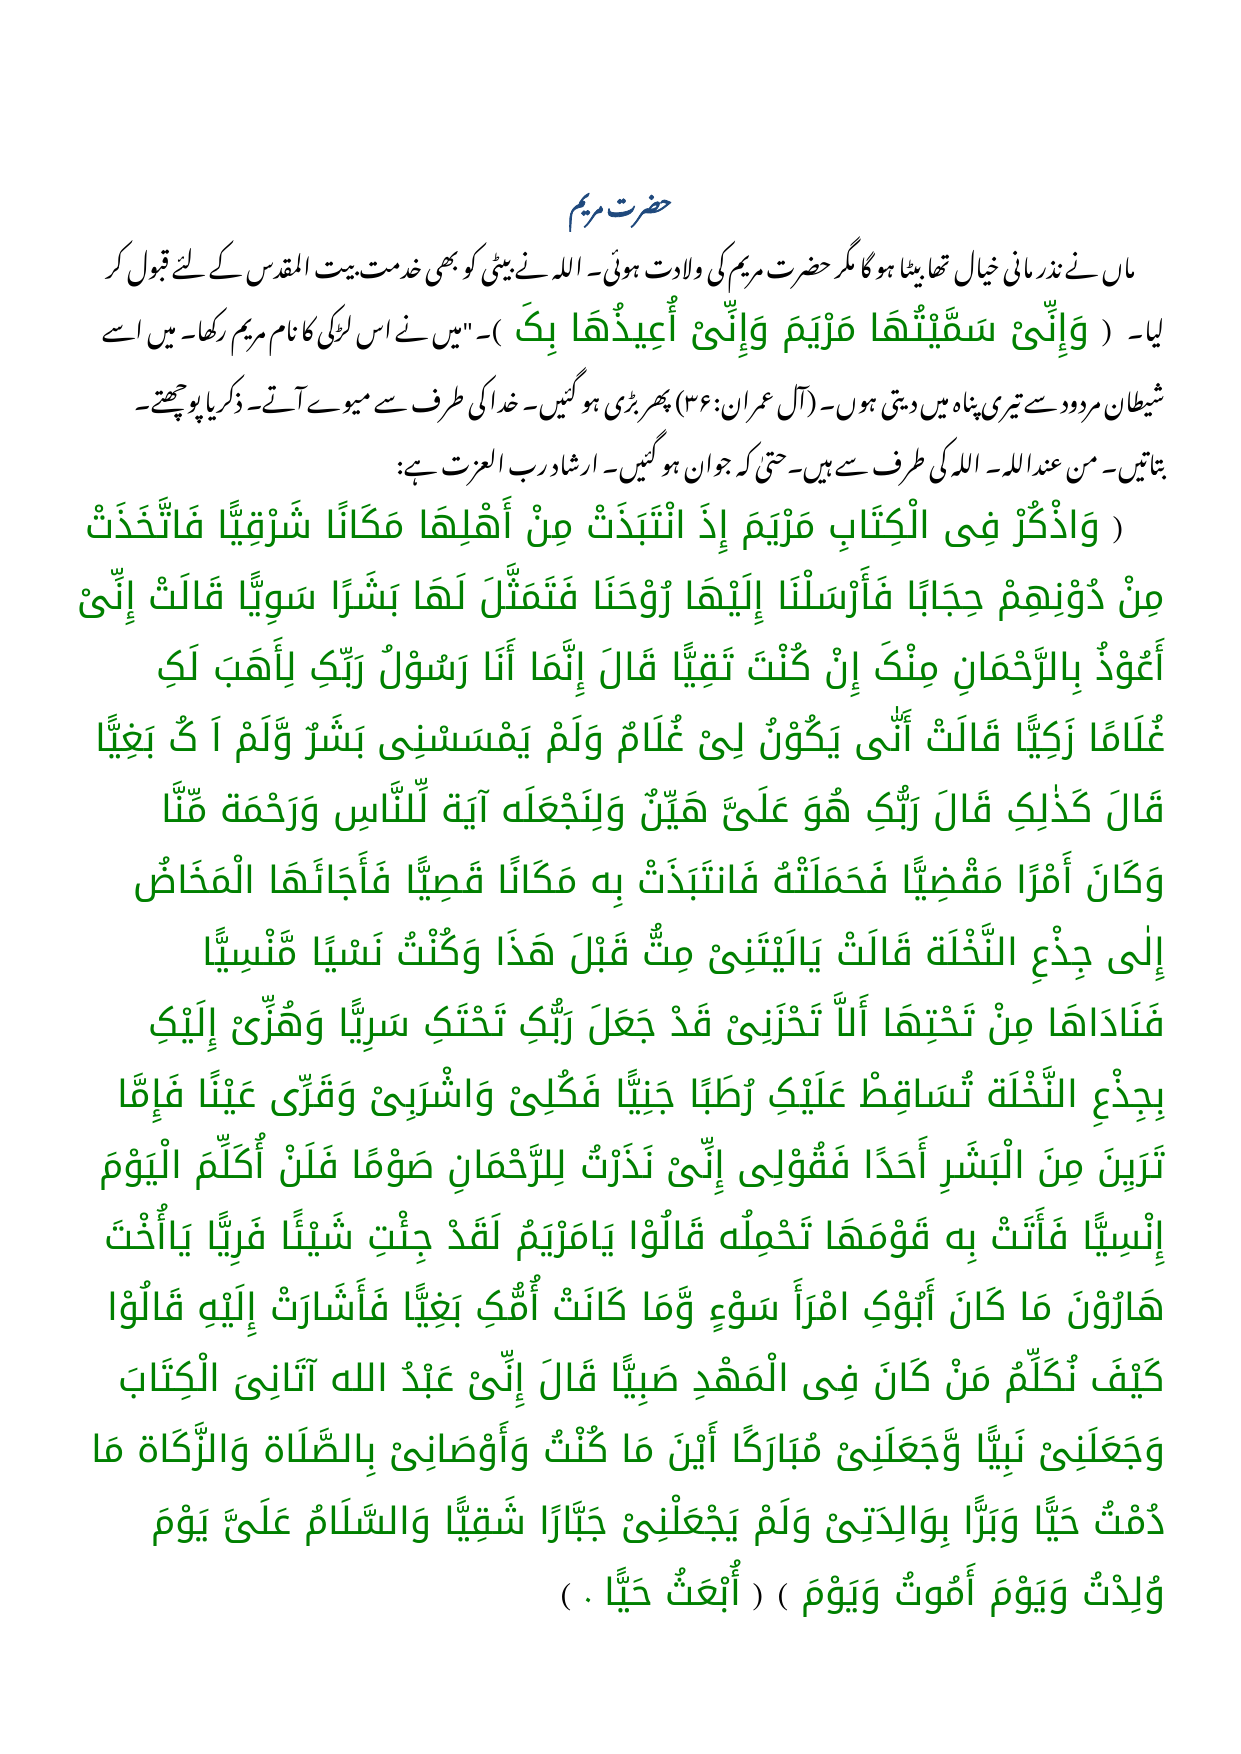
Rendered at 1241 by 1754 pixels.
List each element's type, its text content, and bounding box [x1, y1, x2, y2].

text ماں نے نذر مانی خیال تھا بیٹا ہو گا مگر حضرت مریم کی ولادت ہوئی۔ اللہ نے بیٹی کو بھی خدمت بیت المقدس کے لئے قبول کر لیا۔ ( وَإِنِّیْ سَمَّیْتُهَا مَرْیَمَ وَإِنِّیْ أُعِیذُهَا بِکَ )۔ "میں نے اس لڑکی کا نام مریم رکھا۔ میں اسے شیطان مردود سے تیری پناہ میں دیتی ہوں۔ (آل عمران:۳۶) پھر بڑی ہو گئیں۔ خدا کی طرف سے میوے آتے۔ ذکریا پوچھتے۔ بتاتیں۔ من عنداللہ۔ اللہ کی طرف سے ہیں۔حتیٰ کہ جوان ہو گئیں۔ ارشاد رب العزت ہے: [75, 231, 1165, 490]
text ( وَاذْکُرْ فِی الْکِتَابِ مَرْیَمَ إِذَ انْتَبَذَتْ مِنْ أَهْلِهَا مَکَانًا شَرْقِیًّا فَاتَّخَذَتْ مِنْ دُوْنِهِمْ حِجَابًا فَأَرْسَلْنَا إِلَیْهَا رُوْحَنَا فَتَمَثَّلَ لَهَا بَشَرًا سَوِیًّا قَالَتْ إِنِّیْ أَعُوْذُ بِالرَّحْمَانِ مِنْکَ إِنْ کُنْتَ تَقِیًّا قَالَ إِنَّمَا أَنَا رَسُوْلُ رَبِّکِ لِأَهَبَ لَکِ غُلَامًا زَکِیًّا قَالَتْ أَنّٰی یَکُوْنُ لِیْ غُلَامٌ وَلَمْ یَمْسَسْنِی بَشَرٌ وَّلَمْ اَ کُ بَغِیًّا قَالَ کَذٰلِکِ قَالَ رَبُّکِ هُوَ عَلَیَّ هَیِّنٌ وَلِنَجْعَلَه آیَة لِّلنَّاسِ وَرَحْمَة مِّنَّا وَکَانَ أَمْرًا مَقْضِیًّا فَحَمَلَتْهُ فَانتَبَذَتْ بِه مَکَانًا قَصِیًّا فَأَجَائَهَا الْمَخَاضُ إِلٰی جِذْعِ النَّخْلَة قَالَتْ یَالَیْتَنِیْ مِتُّ قَبْلَ هَذَا وَکُنْتُ نَسْیًا مَّنْسِیًّا فَنَادَاهَا مِنْ تَحْتِهَا أَلاَّ تَحْزَنِیْ قَدْ جَعَلَ رَبُّکِ تَحْتَکِ سَرِیًّا وَهُزِّیْ إِلَیْکِ بِجِذْعِ النَّخْلَة تُسَاقِطْ عَلَیْکِ رُطَبًا جَنِیًّا فَکُلِیْ وَاشْرَبِیْ وَقَرِّی عَیْنًا فَإِمَّا تَرَیِنَ مِنَ الْبَشَرِ أَحَدًا فَقُوْلِی إِنِّیْ نَذَرْتُ لِلرَّحْمَانِ صَوْمًا فَلَنْ أُکَلِّمَ الْیَوْمَ إِنْسِیًّا فَأَتَتْ بِه قَوْمَهَا تَحْمِلُه قَالُوْا یَامَرْیَمُ لَقَدْ جِئْتِ شَیْئًا فَرِیًّا یَاأُخْتَ هَارُوْنَ مَا کَانَ أَبُوْکِ امْرَأَ سَوْءٍ وَّمَا کَانَتْ أُمُّکِ بَغِیًّا فَأَشَارَتْ إِلَیْهِ قَالُوْا کَیْفَ نُکَلِّمُ مَنْ کَانَ فِی الْمَهْدِ صَبِیًّا قَالَ إِنِّیْ عَبْدُ الله آتَانِیَ الْکِتَابَ وَجَعَلَنِیْ نَبِیًّا وَّجَعَلَنِیْ مُبَارَکًا أَیْنَ مَا کُنْتُ وَأَوْصَانِیْ بِالصَّلَاة وَالزَّکَاة مَا دُمْتُ حَیًّا وَبَرًّا بِوَالِدَتِیْ وَلَمْ یَجْعَلْنِیْ جَبَّارًا شَقِیًّا وَالسَّلَامُ عَلَیَّ یَوْمَ وُلِدْتُ وَیَوْمَ أَمُوتُ وَیَوْمَ ) ( أُبْعَثُ حَیًّا . ) [75, 490, 1165, 1628]
subtitle حضرت مریم [75, 169, 1165, 231]
